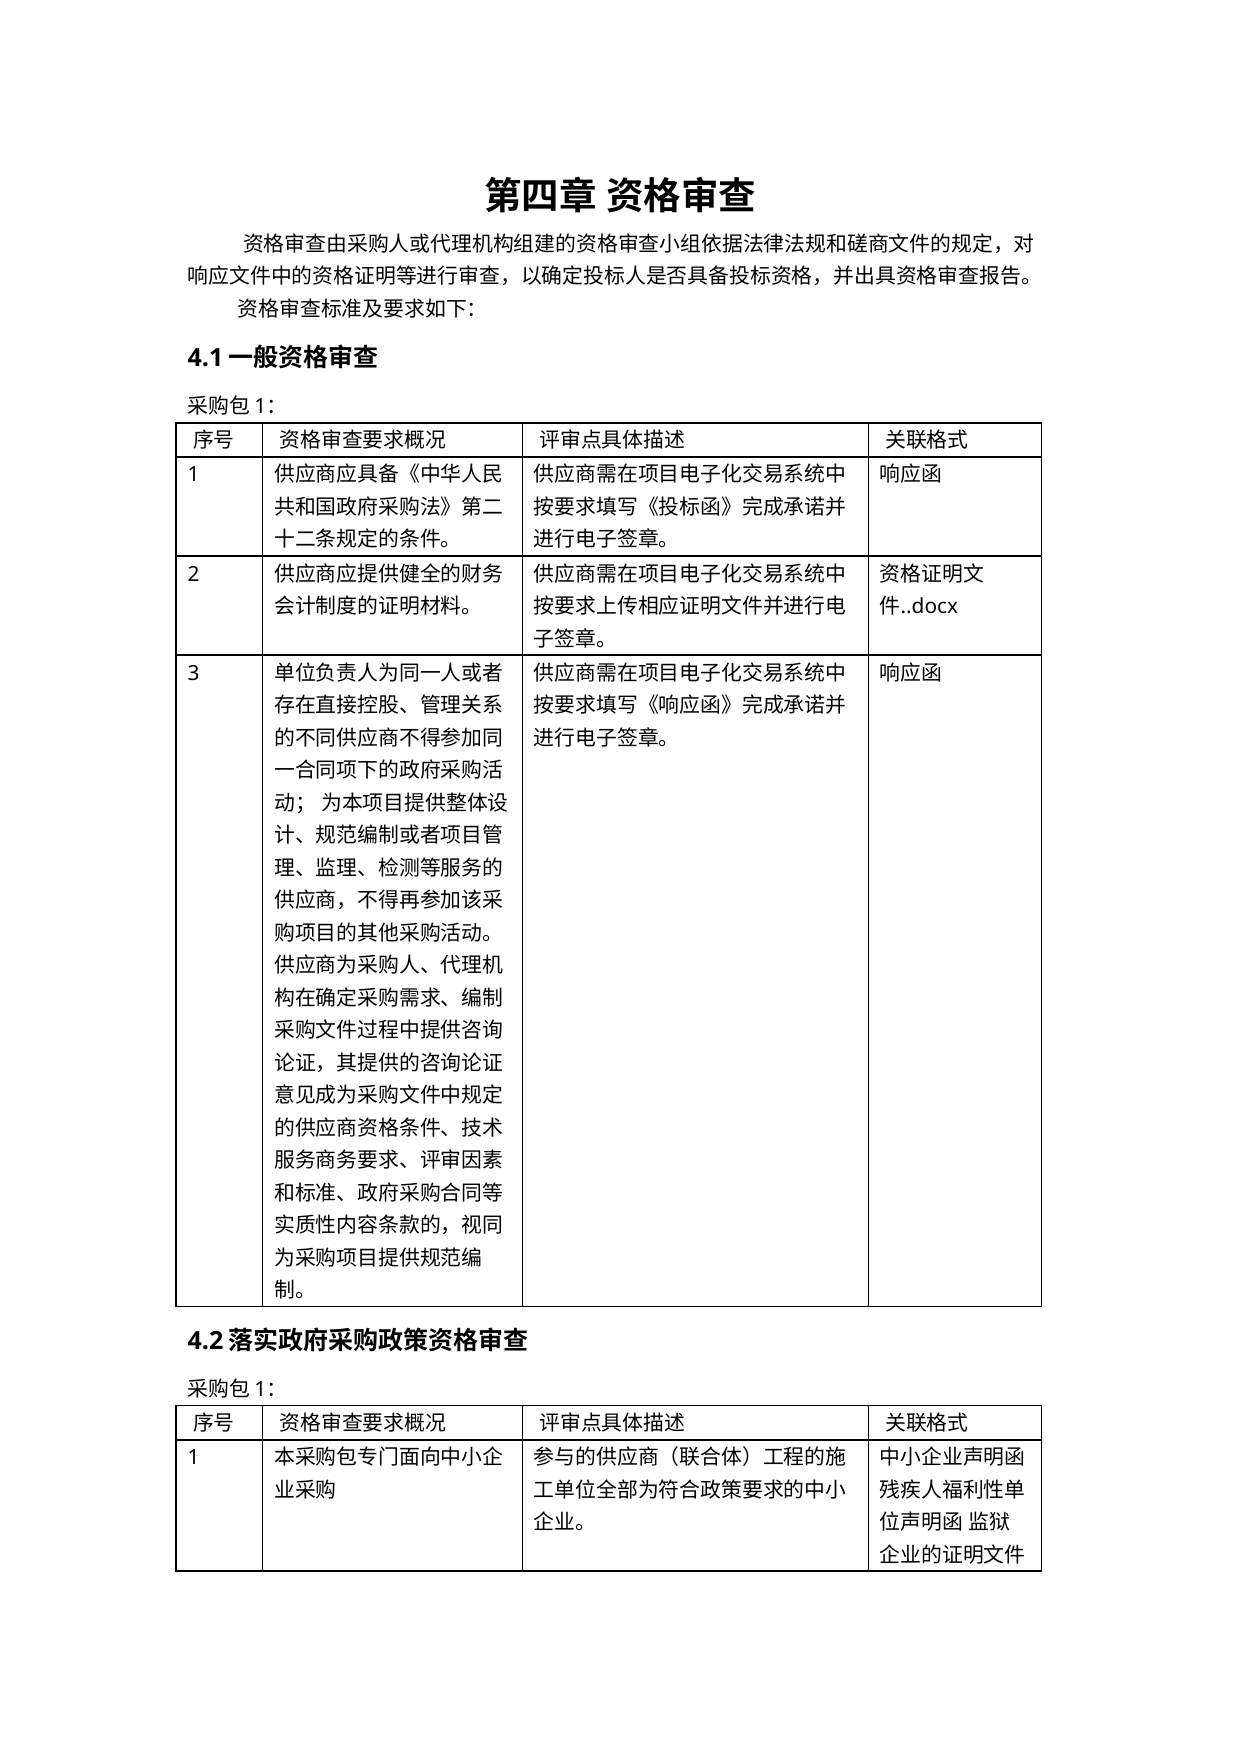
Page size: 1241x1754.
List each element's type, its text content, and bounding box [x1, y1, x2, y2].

table_cell 响应函 [869, 458, 1041, 555]
table_cell 中小企业声明函 残疾人福利性单位声明函 监狱企业的证明文件 [869, 1441, 1041, 1570]
table_cell 供应商需在项目电子化交易系统中按要求填写《响应函》完成承诺并进行电子签章。 [523, 656, 868, 1306]
table_header 资格审查要求概况 [263, 1406, 522, 1439]
table_header 关联格式 [869, 1406, 1041, 1439]
table_header 序号 [177, 424, 262, 456]
text 采购包1： [187, 389, 1053, 422]
table_cell 供应商应具备《中华人民共和国政府采购法》第二十二条规定的条件。 [263, 458, 522, 555]
text 采购包1： [187, 1372, 1053, 1405]
table_header 评审点具体描述 [523, 1406, 868, 1439]
table_cell 资格证明文件..docx [869, 557, 1041, 654]
table_cell 本采购包专门面向中小企业采购 [263, 1441, 522, 1570]
table_cell 2 [177, 557, 262, 654]
table_cell 供应商需在项目电子化交易系统中按要求填写《投标函》完成承诺并进行电子签章。 [523, 458, 868, 555]
text 4.1一般资格审查 [187, 324, 1053, 389]
table_cell 1 [177, 1441, 262, 1570]
text 资格审查由采购人或代理机构组建的资格审查小组依据法律法规和磋商文件的规定，对响应文件中的资格证明等进行审查，以确定投标人是否具备投标资格，并出具资格审查报告。 [187, 227, 1053, 292]
table_header 评审点具体描述 [523, 424, 868, 456]
table_cell 供应商应提供健全的财务会计制度的证明材料。 [263, 557, 522, 654]
table_cell 响应函 [869, 656, 1041, 1306]
table_header 关联格式 [869, 424, 1041, 456]
table_cell 参与的供应商（联合体）工程的施工单位全部为符合政策要求的中小企业。 [523, 1441, 868, 1570]
text 第四章 资格审查 [187, 162, 1053, 227]
table_cell 1 [177, 458, 262, 555]
text 资格审查标准及要求如下： [187, 292, 1053, 324]
table_header 序号 [177, 1406, 262, 1439]
table_cell 供应商需在项目电子化交易系统中按要求上传相应证明文件并进行电子签章。 [523, 557, 868, 654]
table_cell 单位负责人为同一人或者存在直接控股、管理关系的不同供应商不得参加同一合同项下的政府采购活动； 为本项目提供整体设计、规范编制或者项目管理、监理、检测等服务的供应商，不得再参加该采购项目的其他采购活动。供应商为采购人、代理机构在确定采购需求、编制采购文件过程中提供咨询论证，其提供的咨询论证意见成为采购文件中规定的供应商资格条件、技术服务商务要求、评审因素和标准、政府采购合同等实质性内容条款的，视同为采购项目提供规范编制。 [263, 656, 522, 1306]
table_header 资格审查要求概况 [263, 424, 522, 456]
table_cell 3 [177, 656, 262, 1306]
text 4.2落实政府采购政策资格审查 [187, 1307, 1053, 1372]
